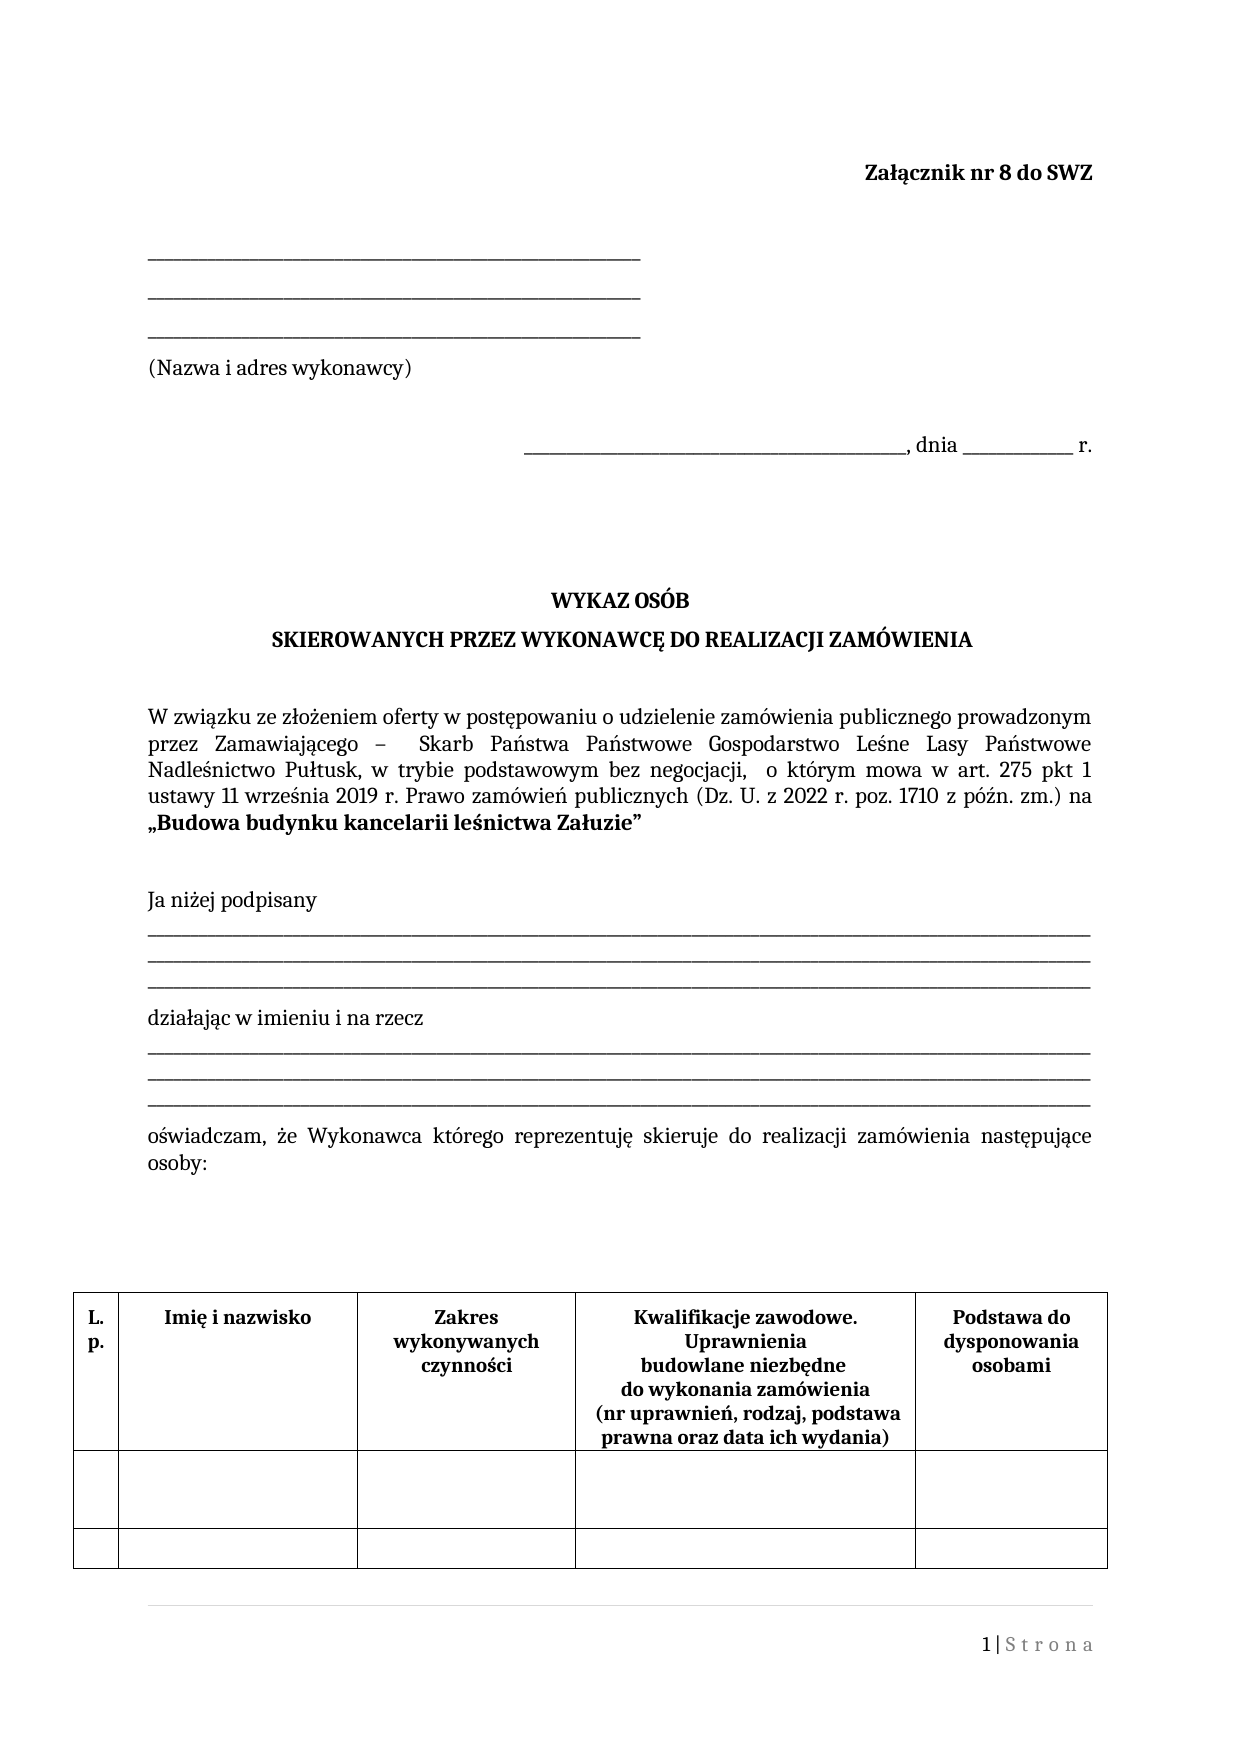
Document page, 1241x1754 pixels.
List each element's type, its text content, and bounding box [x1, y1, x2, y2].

text W związku ze złożeniem oferty w postępowaniu o udzielenie zamówienia publicznego prowadzonym przez Zamawiającego – Skarb Państwa Państwowe Gospodarstwo Leśne Lasy Państwowe Nadleśnictwo Pułtusk, w trybie podstawowym bez negocjacji, o którym mowa w art. 275 pkt 1 ustawy 11 września 2019 r. Prawo zamówień publicznych (Dz. U. z 2022 r. poz. 1710 z późn. zm.) na „Budowa budynku kancelarii leśnictwa Załuzie” [148, 704, 1093, 836]
text działając w imieniu i na rzecz ______________________________________________________________________________________________________________________________________________________________________________________________________________________________ _______________________________________________________________________________________________________________ [148, 1005, 1093, 1111]
table_cell [576, 1529, 915, 1568]
text __________________________________________________________ [148, 277, 1093, 303]
table_cell [119, 1529, 357, 1568]
table_cell [916, 1451, 1107, 1528]
table_cell [358, 1451, 575, 1528]
text Ja niżej podpisany ______________________________________________________________________________________________________________________________________________________________________________________________________________________________ _______________________________________________________________________________________________________________ [148, 887, 1093, 993]
table_header L.p. [74, 1293, 118, 1449]
table_cell [119, 1451, 357, 1528]
table_cell [358, 1529, 575, 1568]
table_cell [74, 1529, 118, 1568]
text (Nazwa i adres wykonawcy) [148, 354, 1093, 381]
table_cell [74, 1451, 118, 1528]
table_cell [576, 1451, 915, 1528]
text SKIEROWANYCH PRZEZ WYKONAWCĘ DO REALIZACJI ZAMÓWIENIA [148, 626, 1093, 653]
table_header Imię i nazwisko [119, 1293, 357, 1449]
text oświadczam, że Wykonawca którego reprezentuję skieruje do realizacji zamówienia następujące osoby: [148, 1123, 1093, 1176]
text __________________________________________________________ [148, 238, 1093, 264]
text _____________________________________________, dnia _____________ r. [148, 432, 1093, 458]
text Załącznik nr 8 do SWZ [148, 160, 1093, 186]
text __________________________________________________________ [148, 316, 1093, 342]
table_header Zakres wykonywanych czynności [358, 1293, 575, 1449]
text WYKAZ OSÓB [148, 587, 1093, 614]
table_header Kwalifikacje zawodowe. Uprawnienia budowlane niezbędne do wykonania zamówienia (nr uprawnień, rodzaj, podstawa prawna oraz data ich wydania) [576, 1293, 915, 1449]
table_cell [916, 1529, 1107, 1568]
table_header Podstawa do dysponowania osobami [916, 1293, 1107, 1449]
